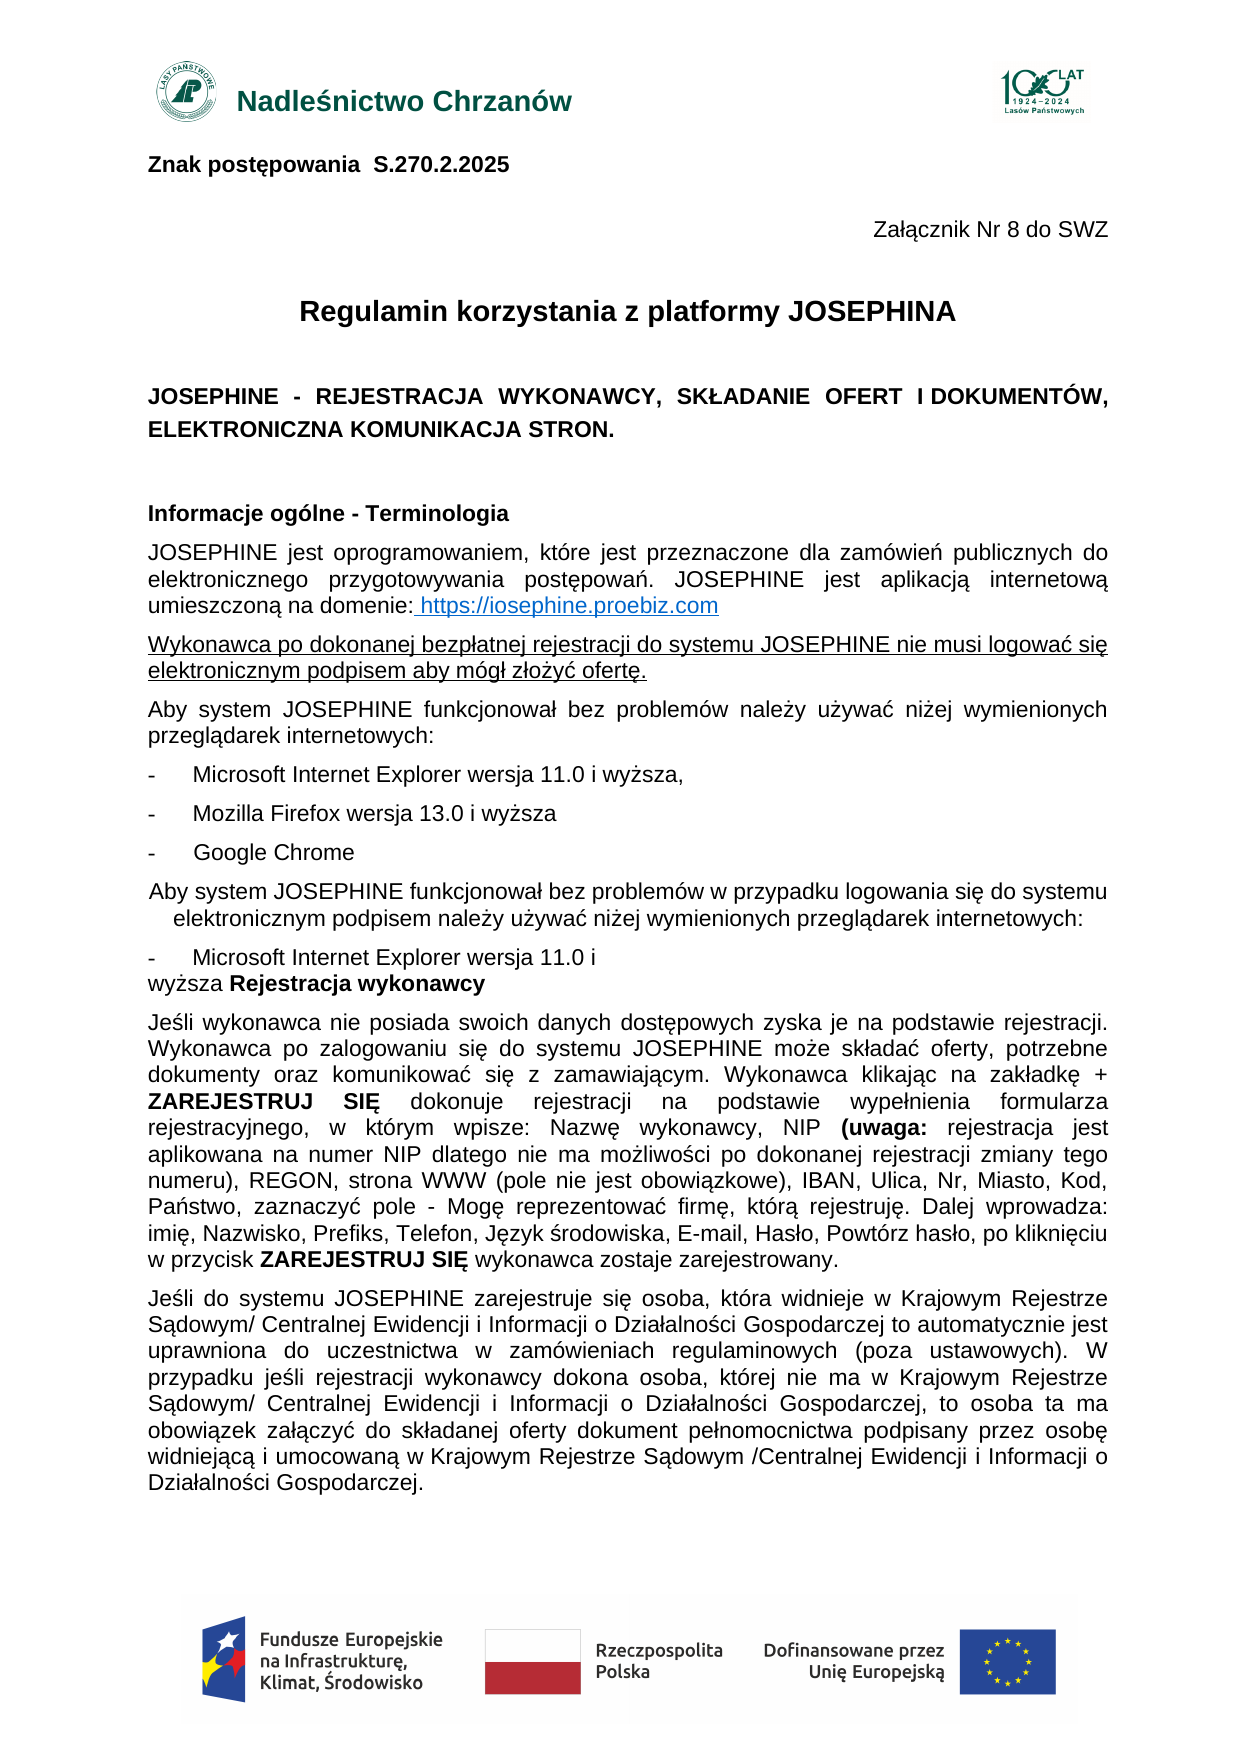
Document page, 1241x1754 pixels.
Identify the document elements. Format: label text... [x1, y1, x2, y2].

list Google Chrome [148, 839, 1111, 866]
text Jeśli do systemu JOSEPHINE zarejestruje się osoba, która widnieje w Krajowym Rejestrze Sądowym/ Centralnej Ewidencji i Informacji o Działalności Gospodarczej to automatycznie jest uprawniona do uczestnictwa w zamówieniach regulaminowych (poza ustawowych). W przypadku jeśli rejestracji wykonawcy dokona osoba, której nie ma w Krajowym Rejestrze Sądowym/ Centralnej Ewidencji i Informacji o Działalności Gospodarczej, to osoba ta ma obowiązek załączyć do składanej oferty dokument pełnomocnictwa podpisany przez osobę widniejącą i umocowaną w Krajowym Rejestrze Sądowym /Centralnej Ewidencji i Informacji o Działalności Gospodarczej. [148, 1285, 1109, 1496]
list Microsoft Internet Explorer wersja 11.0 i wyższa Rejestracja wykonawcy [148, 943, 652, 996]
picture [992, 61, 1092, 123]
picture [181, 1594, 1078, 1724]
list Microsoft Internet Explorer wersja 11.0 i wyższa, [148, 761, 1111, 788]
text Informacje ogólne - Terminologia [148, 499, 1111, 527]
text JOSEPHINE jest oprogramowaniem, które jest przeznaczone dla zamówień publicznych do elektronicznego przygotowywania postępowań. JOSEPHINE jest aplikacją internetową umieszczoną na domenie: https://iosephine.proebiz.com [148, 539, 1109, 618]
list Mozilla Firefox wersja 13.0 i wyższa [148, 800, 1111, 827]
text Regulamin korzystania z platformy JOSEPHINA [148, 293, 1109, 329]
text JOSEPHINE - REJESTRACJA WYKONAWCY, SKŁADANIE OFERT I DOKUMENTÓW, ELEKTRONICZNA KOMUNIKACJA STRON. [148, 377, 1109, 444]
text Jeśli wykonawca nie posiada swoich danych dostępowych zyska je na podstawie rejestracji. Wykonawca po zalogowaniu się do systemu JOSEPHINE może składać oferty, potrzebne dokumenty oraz komunikować się z zamawiającym. Wykonawca klikając na zakładkę + ZAREJESTRUJ SIĘ dokonuje rejestracji na podstawie wypełnienia formularza rejestracyjnego, w którym wpisze: Nazwę wykonawcy, NIP (uwaga: rejestracja jest aplikowana na numer NIP dlatego nie ma możliwości po dokonanej rejestracji zmiany tego numeru), REGON, strona WWW (pole nie jest obowiązkowe), IBAN, Ulica, Nr, Miasto, Kod, Państwo, zaznaczyć pole - Mogę reprezentować firmę, którą rejestruję. Dalej wprowadza: imię, Nazwisko, Prefiks, Telefon, Język środowiska, E-mail, Hasło, Powtórz hasło, po kliknięciu w przycisk ZAREJESTRUJ SIĘ wykonawca zostaje zarejestrowany. [148, 1009, 1109, 1272]
text Załącznik Nr 8 do SWZ [148, 209, 1109, 245]
text Aby system JOSEPHINE funkcjonował bez problemów należy używać niżej wymienionych przeglądarek internetowych: [148, 696, 1109, 749]
text Aby system JOSEPHINE funkcjonował bez problemów w przypadku logowania się do systemu elektronicznym podpisem należy używać niżej wymienionych przeglądarek internetowych: [148, 878, 1109, 931]
text Wykonawca po dokonanej bezpłatnej rejestracji do systemu JOSEPHINE nie musi logować się elektronicznym podpisem aby mógł złożyć ofertę. [148, 631, 1109, 684]
